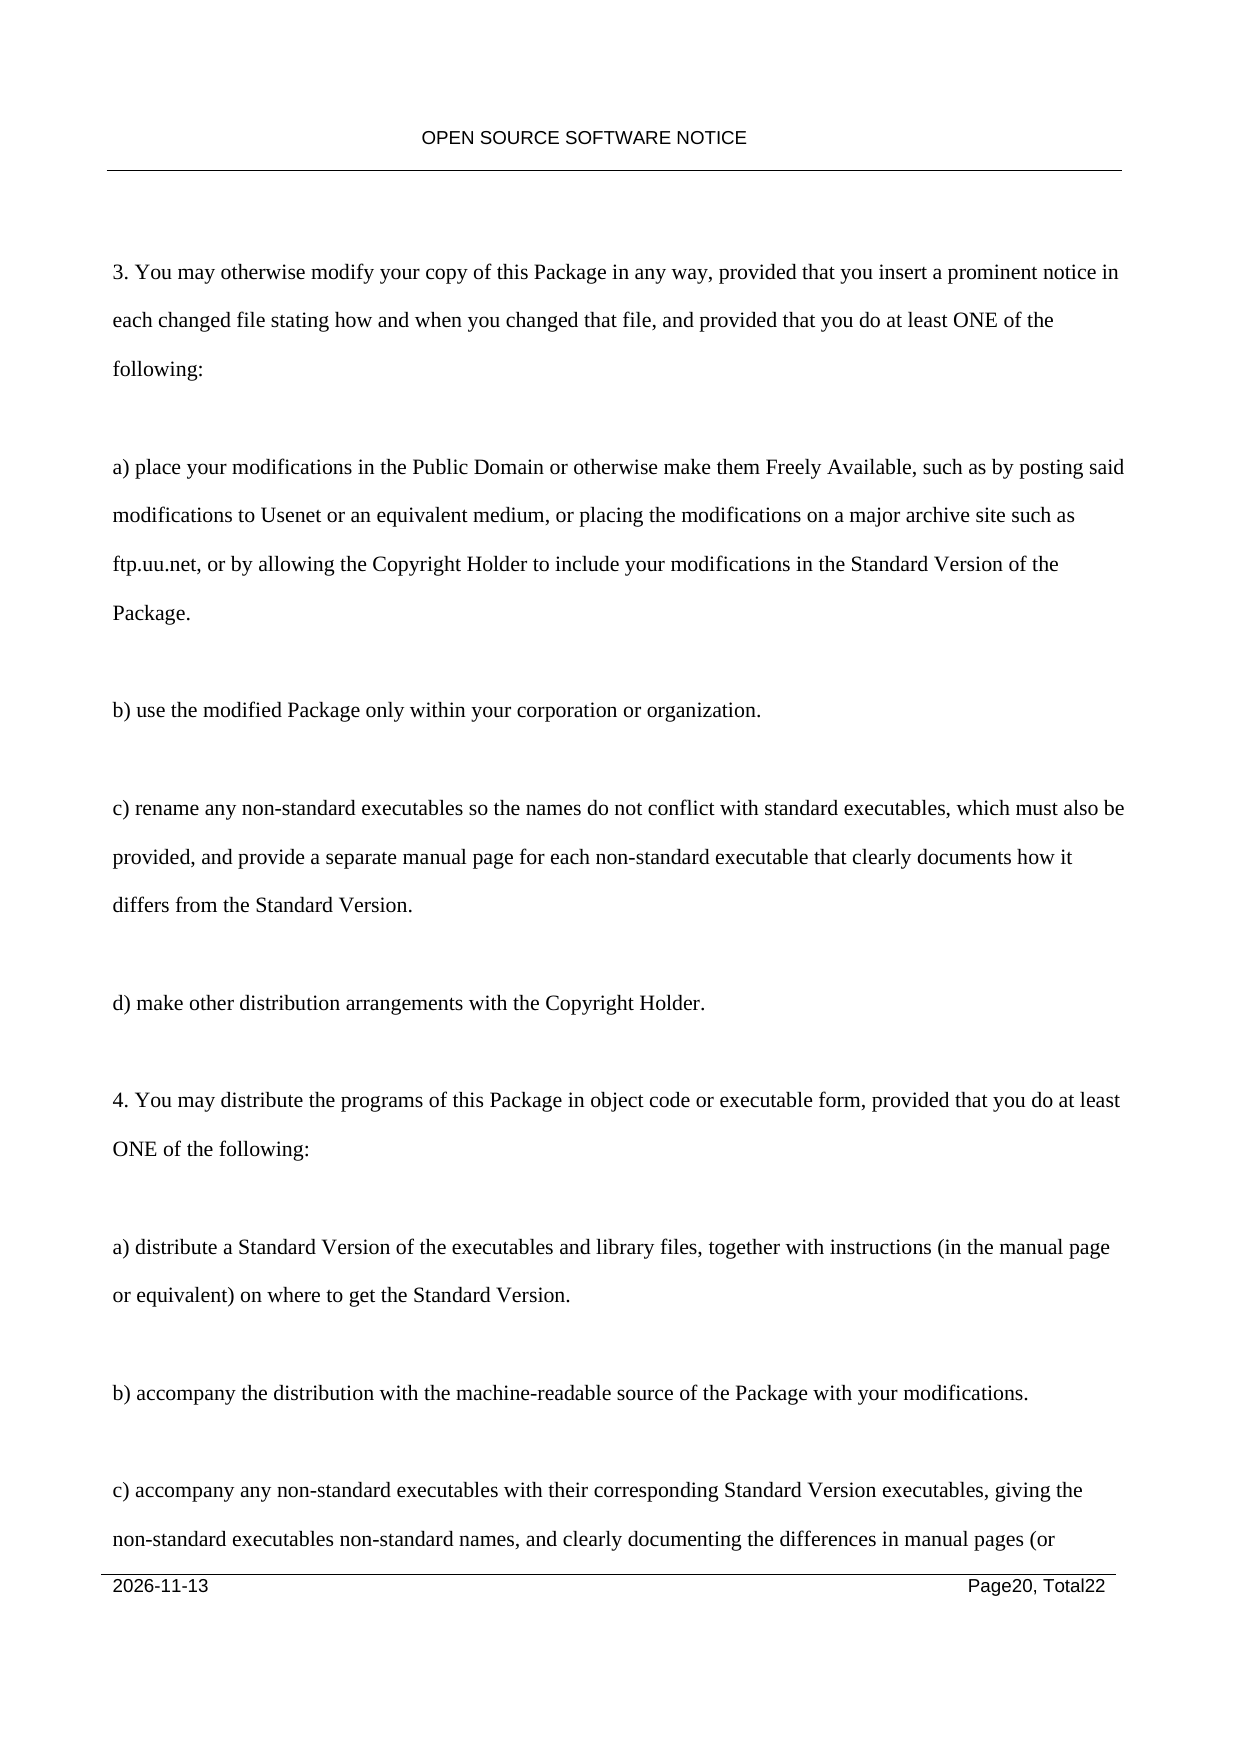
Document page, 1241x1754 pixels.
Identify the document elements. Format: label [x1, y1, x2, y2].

text [112, 206, 1128, 1555]
